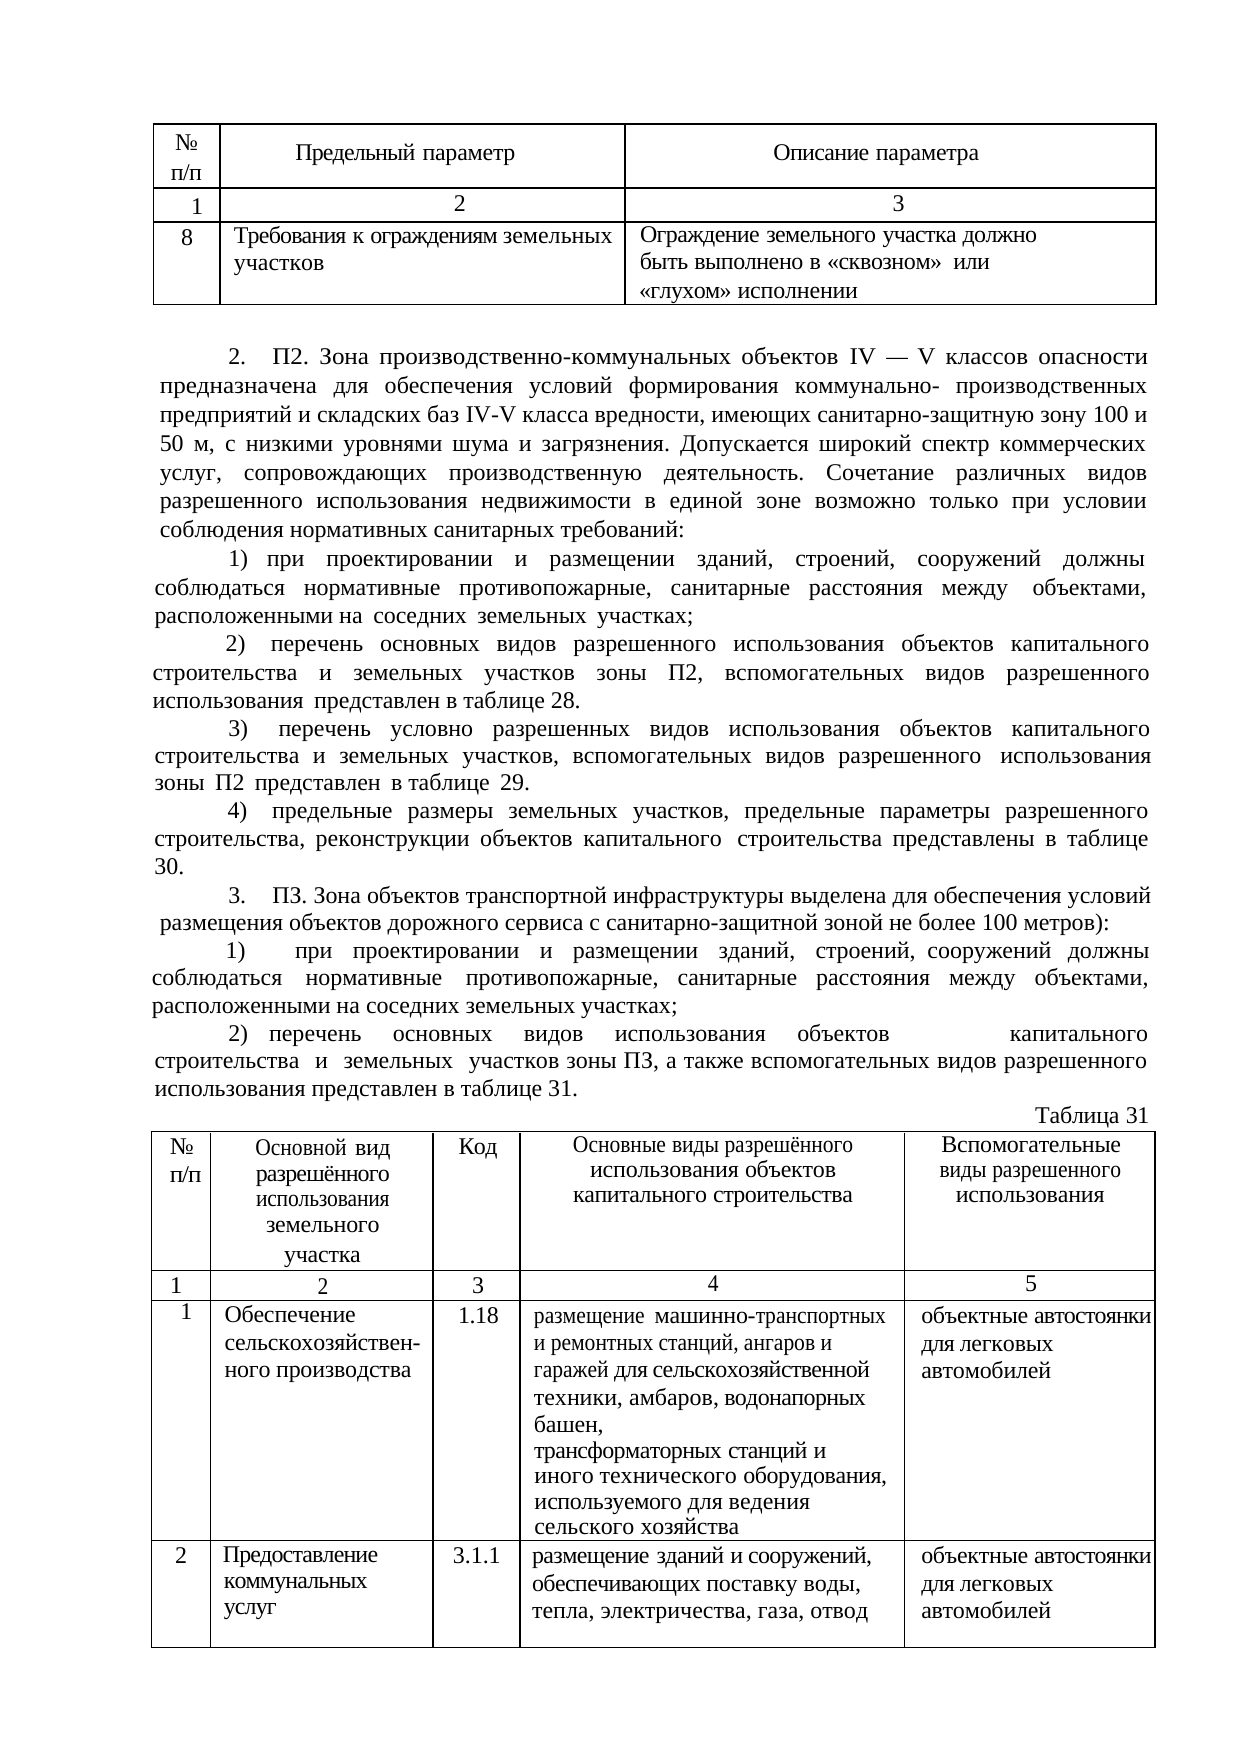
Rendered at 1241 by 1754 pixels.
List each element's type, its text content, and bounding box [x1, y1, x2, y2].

table_cell 2 [221, 189, 624, 221]
table_cell 1 [154, 189, 219, 221]
list перечень основных видов использования объектов капитального строительства и земельных участков зоны ПЗ, а также вспомогательных видов разрешенного использования представлен в таблице 31. [154, 1019, 1148, 1101]
table_cell 1.18 [434, 1301, 519, 1540]
list П2. Зона производственно-коммунальных объектов IV — V классов опасности предназначена для обеспечения условий формирования коммунально- производственных предприятий и складских баз IV-V класса вредности, имеющих санитарно-защитную зону 100 и 50 м, с низкими уровнями шума и загрязнения. Допускается широкий спектр коммерческих услуг, сопровождающих производственную деятельность. Сочетание различных видов разрешенного использования недвижимости в единой зоне возможно только при условии соблюдения нормативных санитарных требований: [159, 342, 1148, 543]
list при проектировании и размещении зданий, строений, сооружений должны соблюдаться нормативные противопожарные, санитарные расстояния между объектами, расположенными на соседних земельных участках; [152, 936, 1149, 1019]
list перечень основных видов разрешенного использования объектов капитального строительства и земельных участков зоны П2, вспомогательных видов разрешенного использования представлен в таблице 28. [152, 629, 1151, 714]
list перечень условно разрешенных видов использования объектов капитального строительства и земельных участков, вспомогательных видов разрешенного использования зоны П2 представлен в таблице 29. [154, 714, 1151, 796]
table_header Предельный параметр [221, 125, 624, 187]
table_header Вспомогательные виды разрешенного использования [905, 1132, 1154, 1270]
table_cell 1 [152, 1271, 210, 1300]
table_cell Требования к ограждениям земельных участков [221, 223, 624, 304]
list предельные размеры земельных участков, предельные параметры разрешенного строительства, реконструкции объектов капитального строительства представлены в таблице 30. [154, 796, 1149, 880]
table_header Описание параметра [626, 125, 1155, 187]
table_cell 3 [434, 1271, 519, 1300]
table_header Основные виды разрешённого использования объектов капитального строительства [521, 1132, 904, 1270]
table_header Код [434, 1132, 520, 1270]
table_cell 4 [521, 1271, 904, 1300]
table_header № п/п [154, 125, 219, 187]
table_header Основной вид разрешённого использования земельного участка [211, 1132, 433, 1270]
table_cell объектные автостоянки для легковых автомобилей [905, 1541, 1154, 1647]
table_cell 8 [154, 223, 219, 304]
list ПЗ. Зона объектов транспортной инфраструктуры выделена для обеспечения условий размещения объектов дорожного сервиса с санитарно-защитной зоной не более 100 метров): [159, 881, 1152, 936]
table_header № п/п [152, 1132, 210, 1270]
table_cell 2 [152, 1541, 210, 1647]
table_cell Обеспечение сельскохозяйствен-ного производства [211, 1301, 432, 1540]
table_cell Предоставление коммунальных услуг [211, 1541, 432, 1647]
table_cell 2 [211, 1271, 432, 1300]
table_cell объектные автостоянки для легковых автомобилей [905, 1301, 1154, 1540]
table_cell 5 [905, 1271, 1154, 1300]
text Таблица 31 [124, 1101, 1149, 1129]
table_cell 1 [152, 1301, 210, 1540]
table_cell 3.1.1 [434, 1541, 519, 1647]
table_cell Ограждение земельного участка должно быть выполнено в «сквозном» или «глухом» исполнении [626, 223, 1155, 304]
table_cell размещение машинно-транспортных и ремонтных станций, ангаров и гаражей для сельскохозяйственной техники, амбаров, водонапорных башен, трансформаторных станций и иного технического оборудования, используемого для ведения сельского хозяйства [521, 1301, 904, 1540]
table_cell 3 [626, 189, 1155, 221]
list при проектировании и размещении зданий, строений, сооружений должны соблюдаться нормативные противопожарные, санитарные расстояния между объектами, расположенными на соседних земельных участках; [154, 544, 1146, 629]
